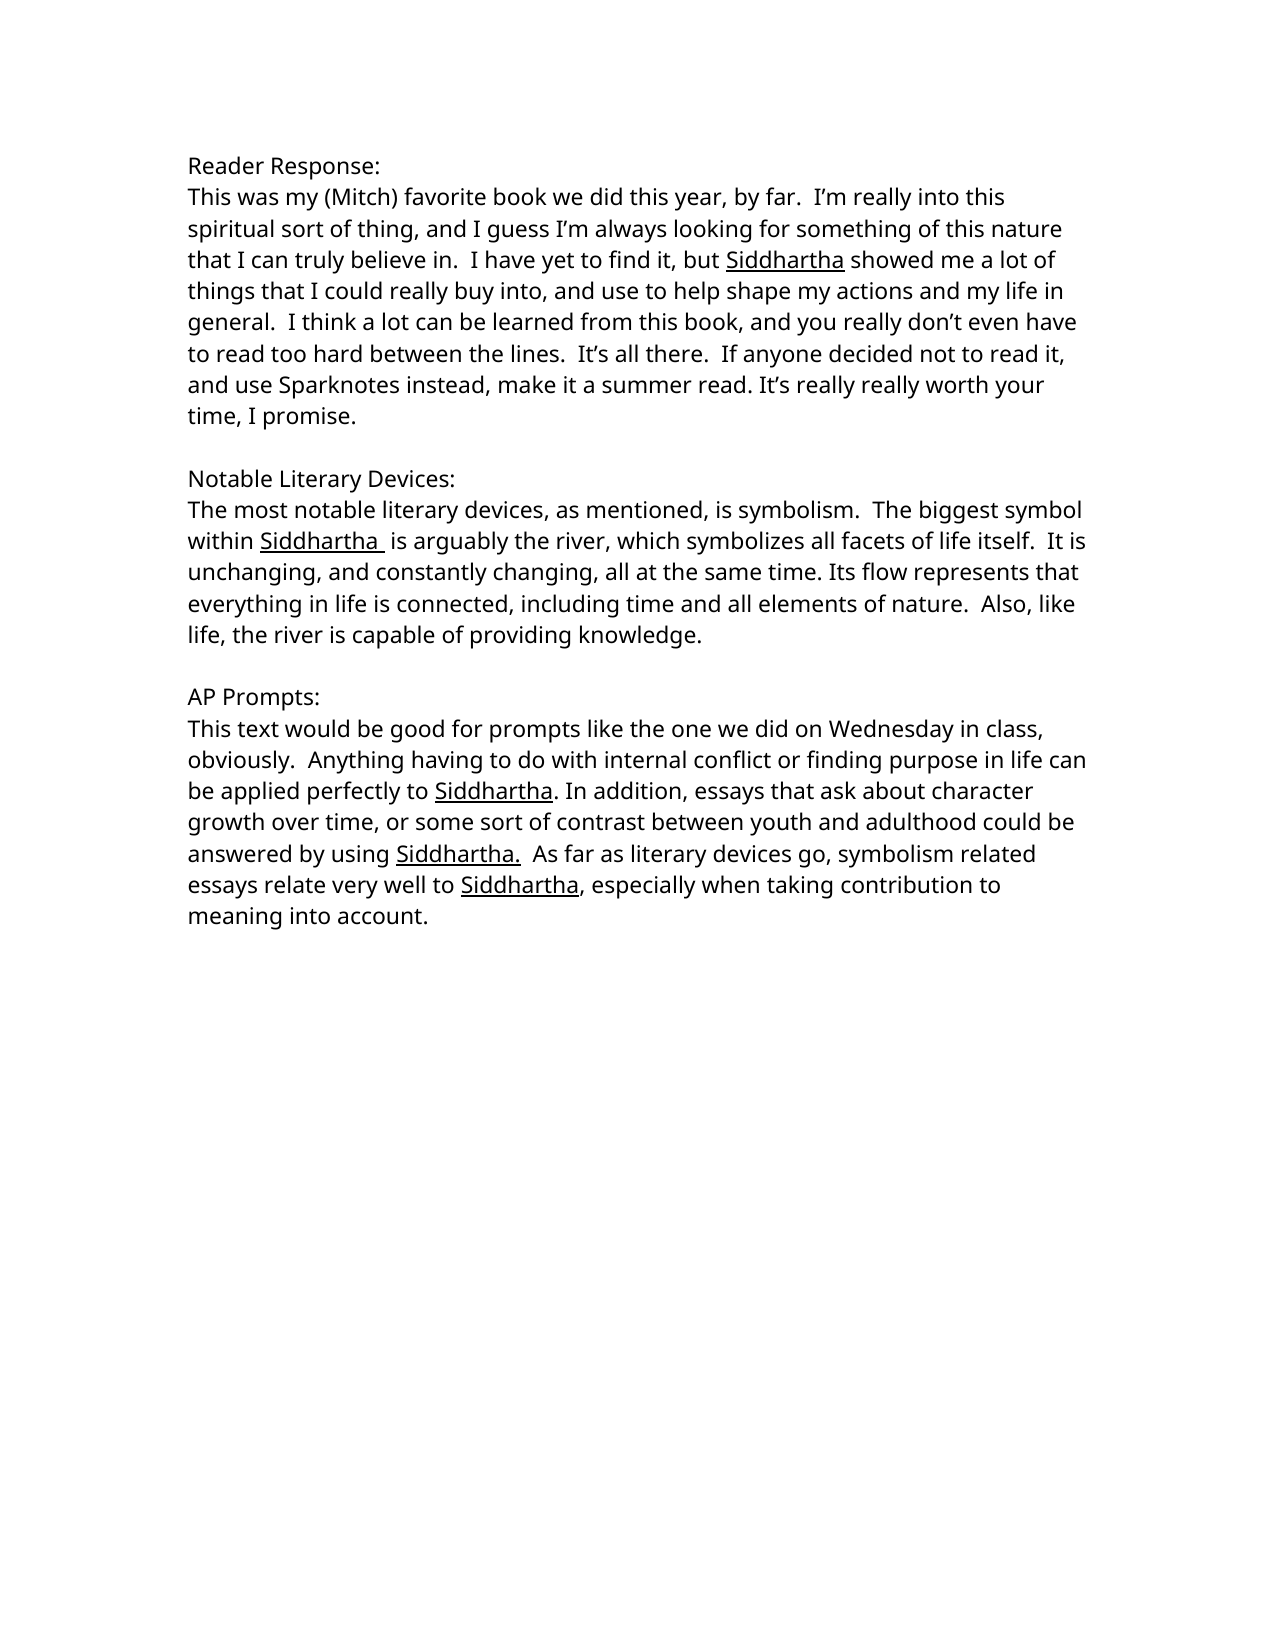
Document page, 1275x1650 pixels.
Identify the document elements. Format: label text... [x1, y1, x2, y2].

text The most notable literary devices, as mentioned, is symbolism. The biggest symbol within Siddhartha is arguably the river, which symbolizes all facets of life itself. It is unchanging, and constantly changing, all at the same time. Its flow represents that everything in life is connected, including time and all elements of nature. Also, like life, the river is capable of providing knowledge. [187, 494, 1087, 650]
text AP Prompts: [187, 681, 1087, 712]
text Notable Literary Devices: [187, 462, 1087, 494]
text Reader Response: [187, 150, 1087, 181]
text This text would be good for prompts like the one we did on Wednesday in class, obviously. Anything having to do with internal conflict or finding purpose in life can be applied perfectly to Siddhartha. In addition, essays that ask about character growth over time, or some sort of contrast between youth and adulthood could be answered by using Siddhartha. As far as literary devices go, symbolism related essays relate very well to Siddhartha, especially when taking contribution to meaning into account. [187, 712, 1087, 931]
text This was my (Mitch) favorite book we did this year, by far. I’m really into this spiritual sort of thing, and I guess I’m always looking for something of this nature that I can truly believe in. I have yet to find it, but Siddhartha showed me a lot of things that I could really buy into, and use to help shape my actions and my life in general. I think a lot can be learned from this book, and you really don’t even have to read too hard between the lines. It’s all there. If anyone decided not to read it, and use Sparknotes instead, make it a summer read. It’s really really worth your time, I promise. [187, 181, 1087, 431]
